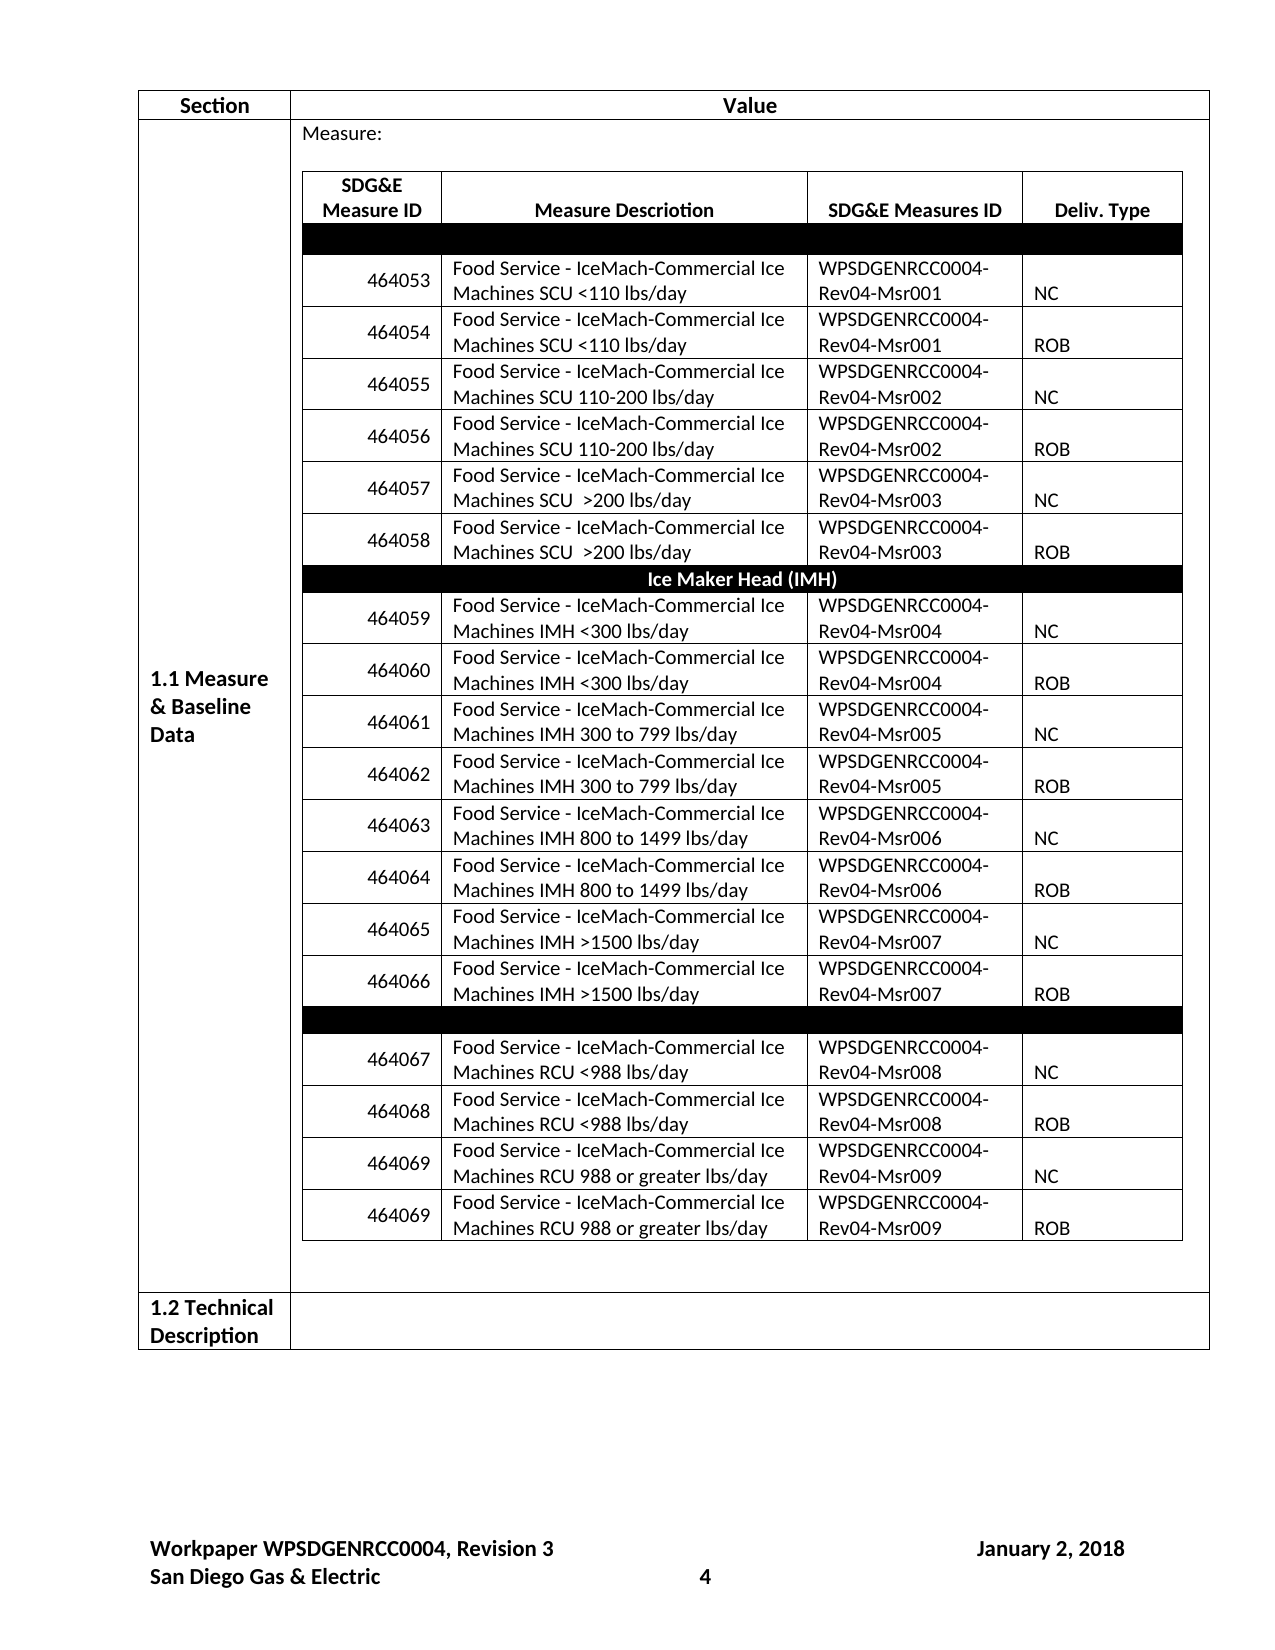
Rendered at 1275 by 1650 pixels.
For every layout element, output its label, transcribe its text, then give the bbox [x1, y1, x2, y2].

table_cell [291, 1293, 1209, 1349]
table_header Value [291, 91, 1209, 119]
table_cell 1.1 Measure & Baseline Data [139, 120, 290, 1292]
table_cell Measure: [291, 120, 1209, 1292]
table_cell 1.2 Technical Description [139, 1293, 290, 1349]
table_header Section [139, 91, 290, 119]
